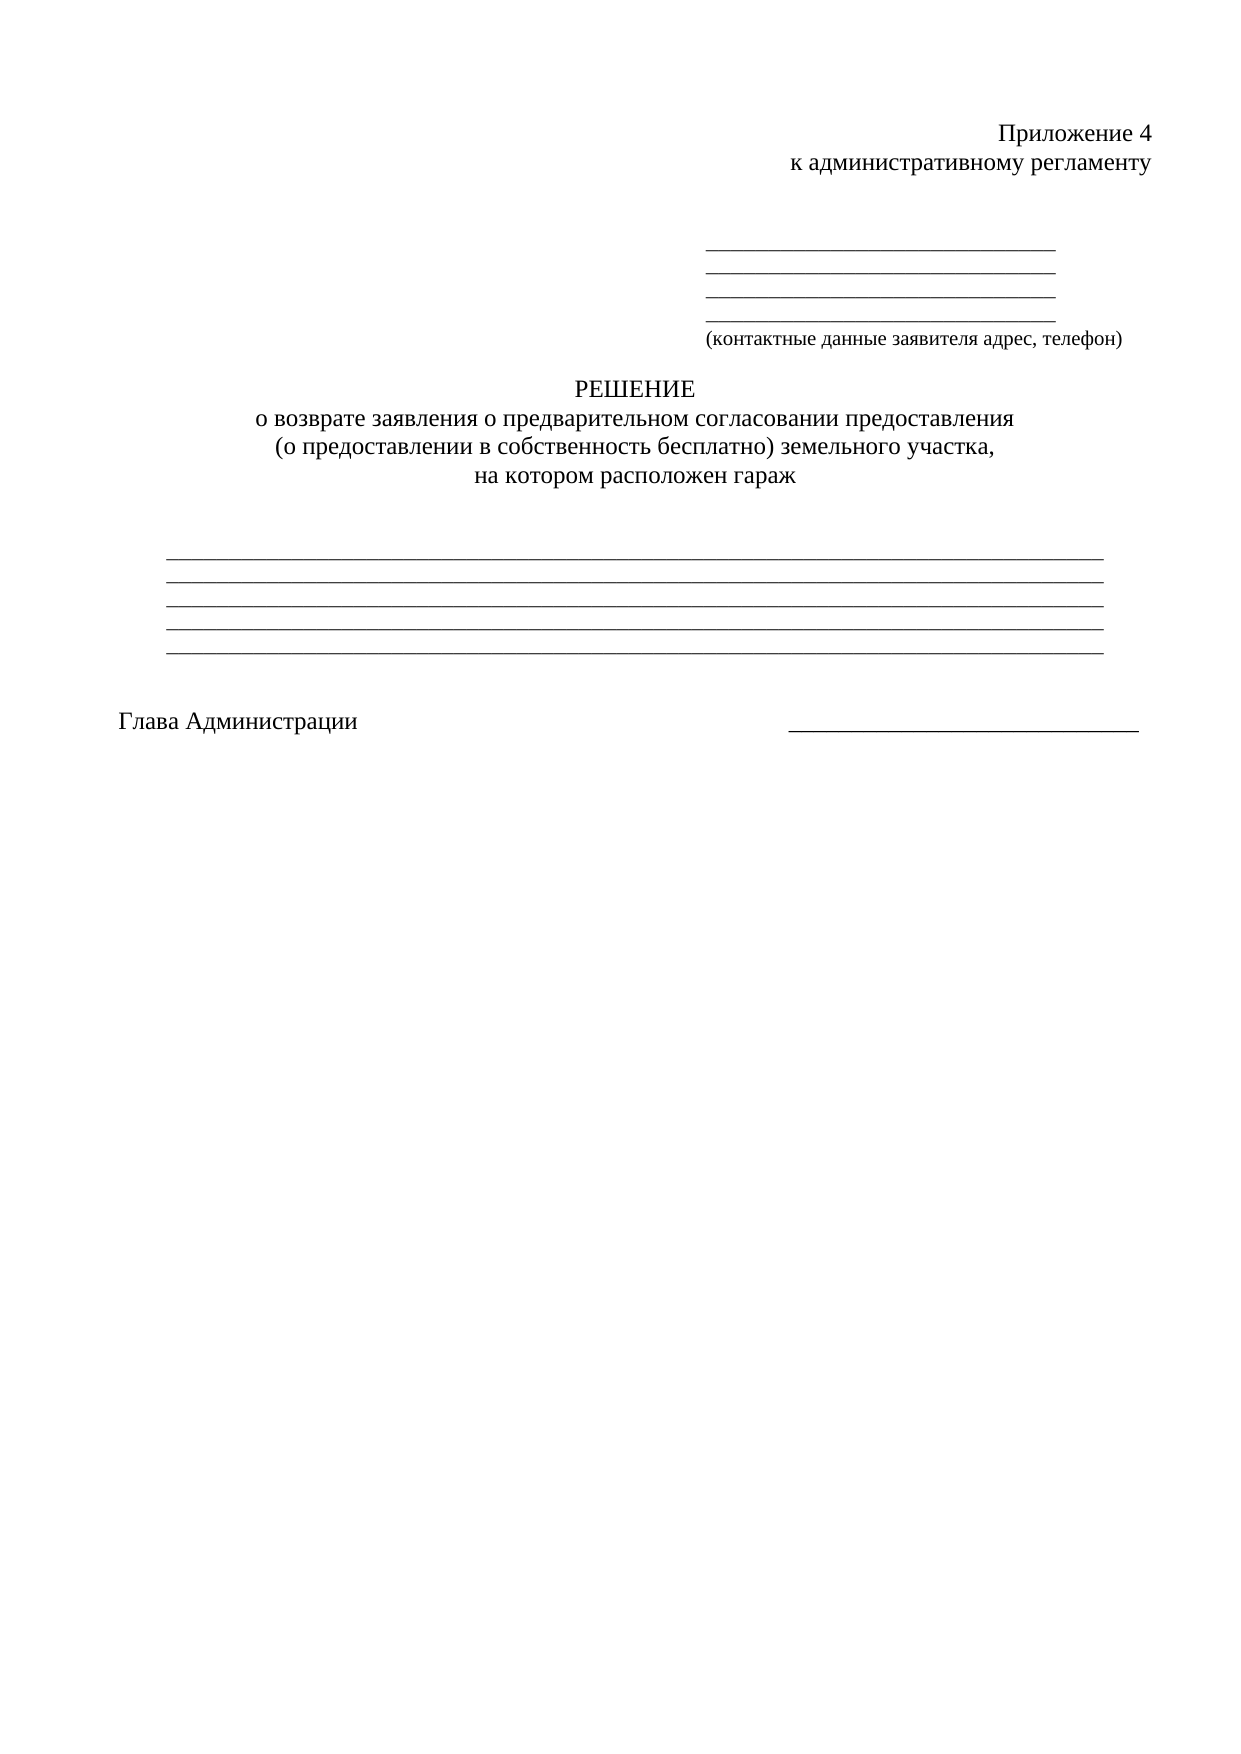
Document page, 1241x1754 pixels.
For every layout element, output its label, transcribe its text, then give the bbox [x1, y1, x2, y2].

text о возврате заявления о предварительном согласовании предоставления [118, 403, 1152, 431]
text РЕШЕНИЕ [118, 374, 1152, 403]
text на котором расположен гараж [118, 460, 1152, 489]
text ____________________________ [118, 279, 1152, 303]
text (о предоставлении в собственность бесплатно) земельного участка, [118, 431, 1152, 460]
text ____________________________ [118, 232, 1152, 255]
text ___________________________________________________________________________ [118, 564, 1152, 588]
text ___________________________________________________________________________ [118, 588, 1152, 612]
text ___________________________________________________________________________ [118, 541, 1152, 564]
text ____________________________ [118, 255, 1152, 279]
text ___________________________________________________________________________ [118, 612, 1152, 635]
list к административному регламенту [118, 147, 1152, 176]
list Приложение 4 [118, 118, 1152, 147]
text ___________________________________________________________________________ [118, 635, 1152, 659]
text ____________________________ [118, 303, 1152, 326]
text (контактные данные заявителя адрес, телефон) [118, 326, 1152, 350]
text Глава Администрации ____________________________ [118, 706, 1152, 735]
